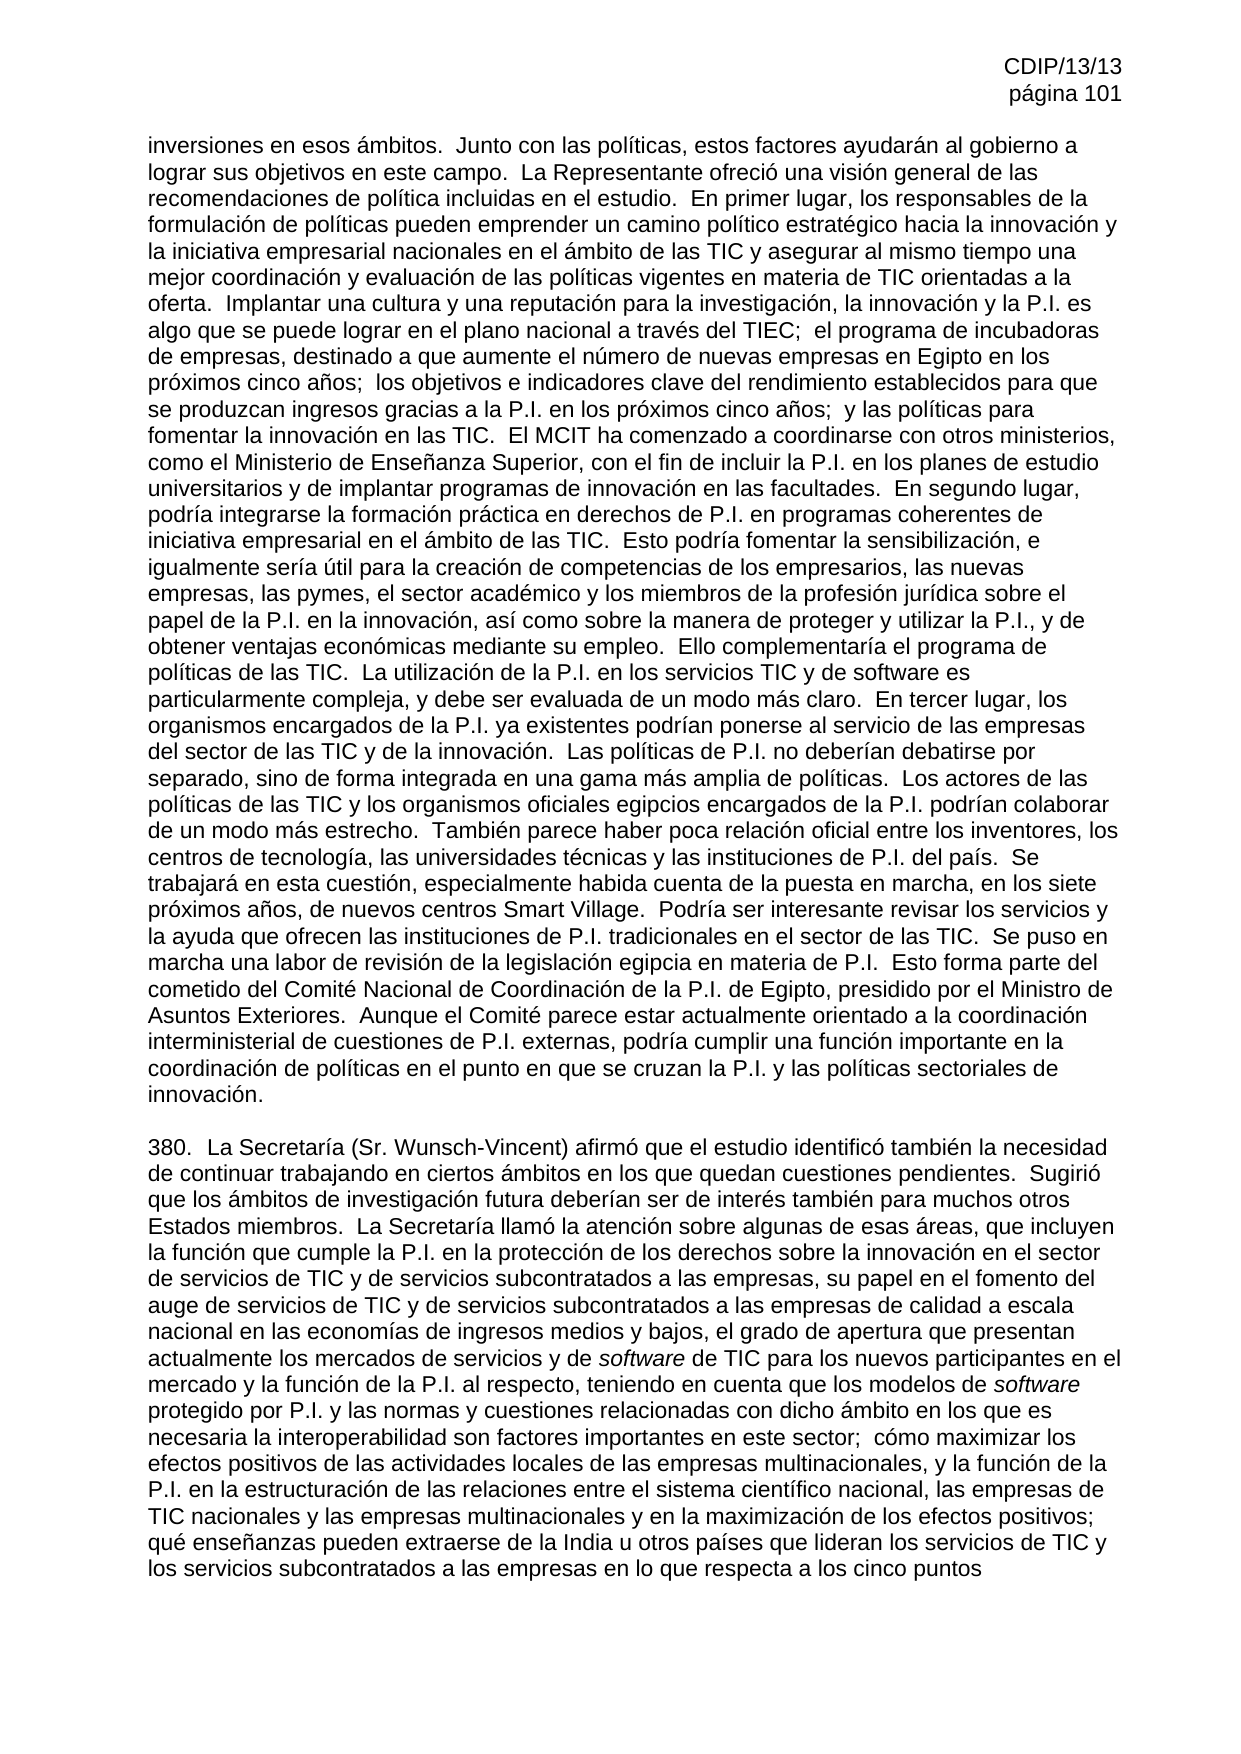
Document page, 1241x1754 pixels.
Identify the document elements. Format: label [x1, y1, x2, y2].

list [148, 1134, 1122, 1582]
list [148, 132, 1122, 1107]
